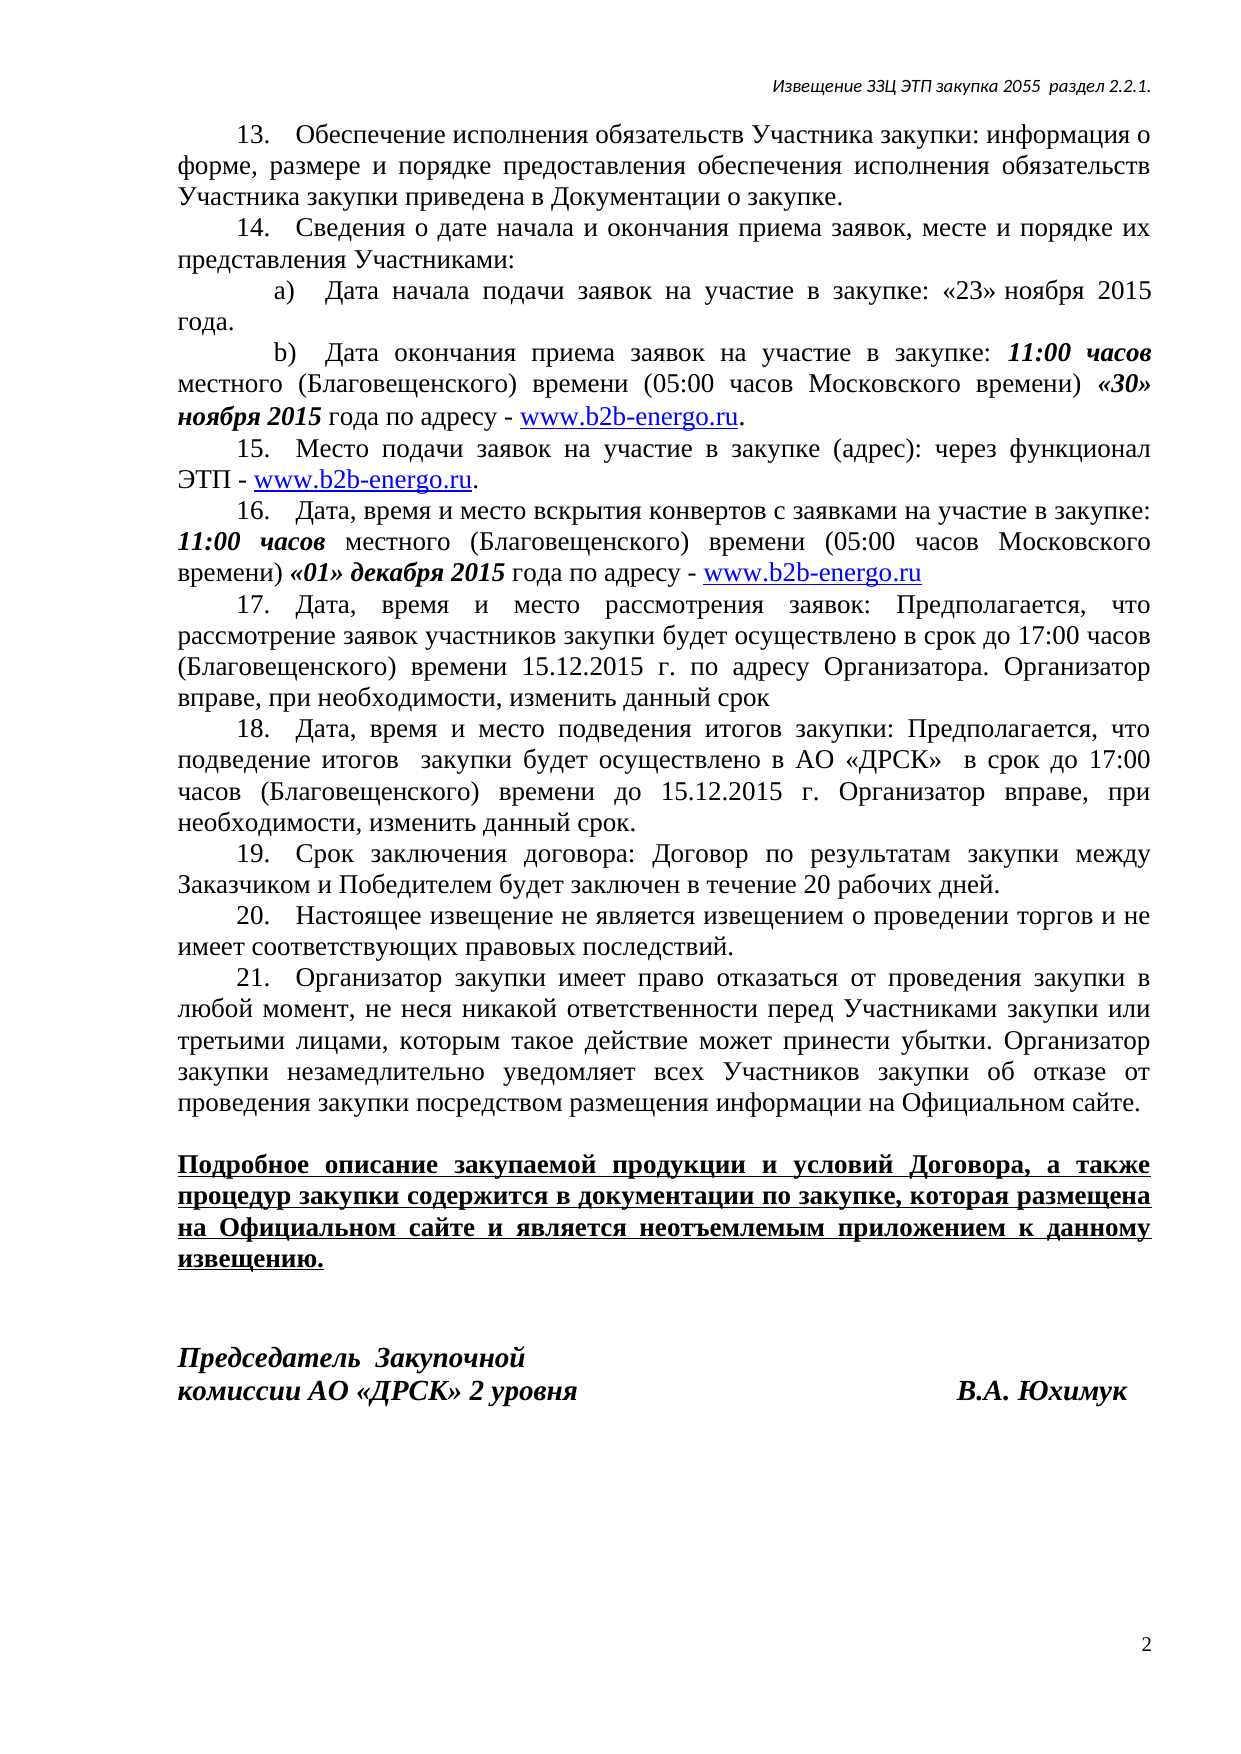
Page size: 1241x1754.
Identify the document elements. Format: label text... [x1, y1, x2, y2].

list Сведения о дате начала и окончания приема заявок, месте и порядке их представления Участниками: [177, 212, 1152, 274]
list Настоящее извещение не является извещением о проведении торгов и не имеет соответствующих правовых последствий. [177, 899, 1152, 961]
list Дата окончания приема заявок на участие в закупке: 11:00 часов местного (Благовещенского) времени (05:00 часов Московского времени) «30» ноября 2015 года по адресу - www.b2b-energo.ru. [177, 336, 1152, 432]
list Дата, время и место вскрытия конвертов с заявками на участие в закупке: 11:00 часов местного (Благовещенского) времени (05:00 часов Московского времени) «01» декабря 2015 года по адресу - www.b2b-energo.ru [177, 494, 1152, 588]
list Организатор закупки имеет право отказаться от проведения закупки в любой момент, не неся никакой ответственности перед Участниками закупки или третьими лицами, которым такое действие может принести убытки. Организатор закупки незамедлительно уведомляет всех Участников закупки об отказе от проведения закупки посредством размещения информации на Официальном сайте. [177, 961, 1152, 1117]
text Подробное описание закупаемой продукции и условий Договора, а также процедур закупки содержится в документации по закупке, которая размещена на Официальном сайте и является неотъемлемым приложением к данному извещению. [177, 1239, 1152, 1273]
text комиссии АО «ДРСК» 2 уровня В.А. Юхимук [177, 1373, 1152, 1407]
list Обеспечение исполнения обязательств Участника закупки: информация о форме, размере и порядке предоставления обеспечения исполнения обязательств Участника закупки приведена в Документации о закупке. [177, 118, 1152, 212]
list Срок заключения договора: Договор по результатам закупки между Заказчиком и Победителем будет заключен в течение 20 рабочих дней. [177, 837, 1152, 899]
list Место подачи заявок на участие в закупке (адрес): через функционал ЭТП - www.b2b-energo.ru. [177, 432, 1152, 494]
list Дата начала подачи заявок на участие в закупке: «23» ноября 2015 года. [177, 274, 1152, 336]
list Дата, время и место подведения итогов закупки: Предполагается, что подведение итогов закупки будет осуществлено в АО «ДРСК» в срок до 17:00 часов (Благовещенского) времени до 15.12.2015 г. Организатор вправе, при необходимости, изменить данный срок. [177, 712, 1152, 837]
list Дата, время и место рассмотрения заявок: Предполагается, что рассмотрение заявок участников закупки будет осуществлено в срок до 17:00 часов (Благовещенского) времени 15.12.2015 г. по адресу Организатора. Организатор вправе, при необходимости, изменить данный срок [177, 588, 1152, 712]
text Подробное описание закупаемой продукции и условий Договора, а также процедур закупки содержится в документации по закупке, которая размещена на Официальном сайте и является неотъемлемым приложением к данному извещению. [177, 1208, 1152, 1238]
text Председатель Закупочной [177, 1340, 1152, 1373]
text Подробное описание закупаемой продукции и условий Договора, а также процедур закупки содержится в документации по закупке, которая размещена на Официальном сайте и является неотъемлемым приложением к данному извещению. [177, 1148, 1152, 1207]
